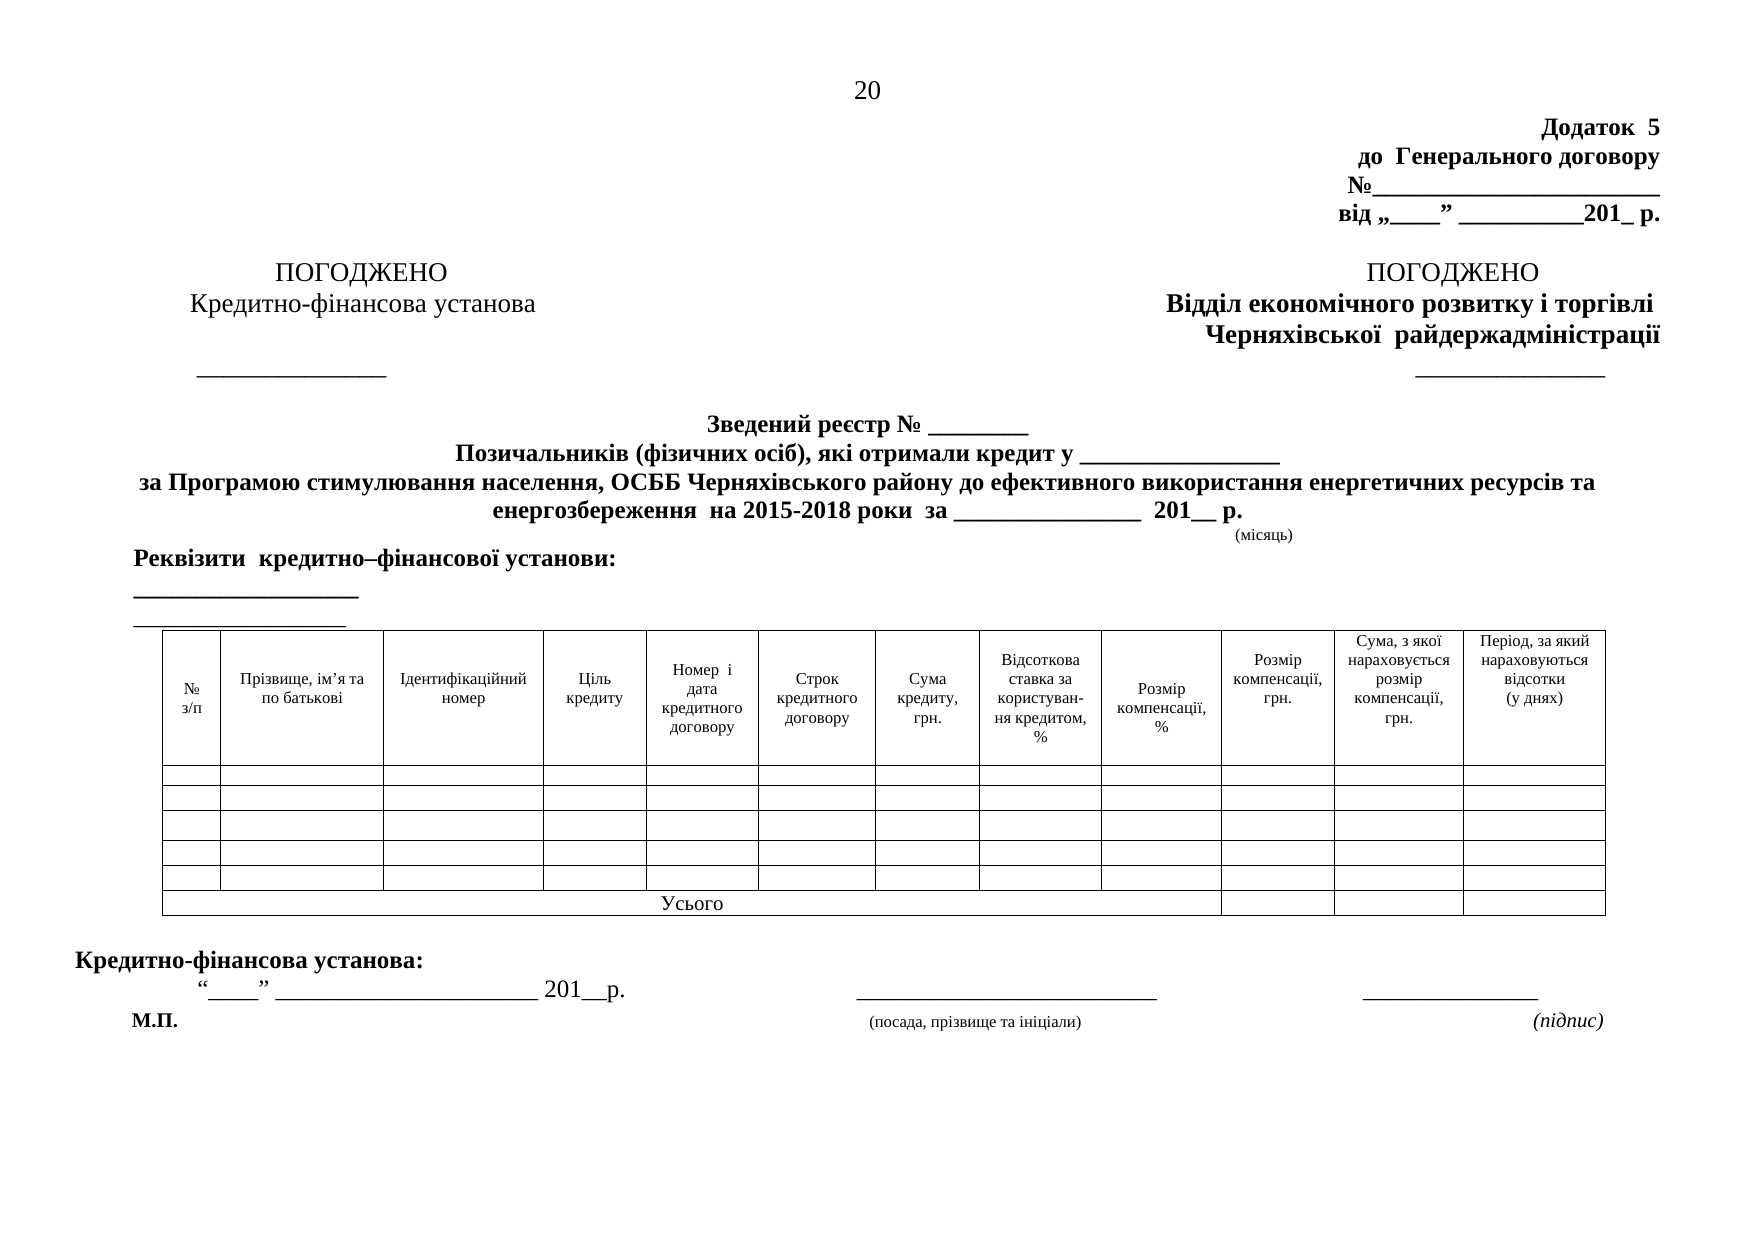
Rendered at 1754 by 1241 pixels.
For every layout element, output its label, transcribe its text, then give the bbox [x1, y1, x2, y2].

table_cell [980, 866, 1101, 890]
text (місяць) [75, 524, 1660, 543]
table_cell [384, 866, 543, 890]
table_cell [1464, 786, 1605, 810]
table_cell [759, 841, 875, 865]
table_cell [1464, 866, 1605, 890]
table_cell Усього [163, 891, 1221, 915]
table_cell [876, 866, 979, 890]
table_cell [163, 811, 220, 840]
table_cell [1335, 866, 1463, 890]
table_header Розмір компенсації, грн. [1222, 631, 1334, 765]
table_cell [647, 766, 758, 785]
table_cell [647, 786, 758, 810]
table_cell [544, 841, 646, 865]
text до Генерального договору [75, 141, 1660, 170]
table_cell [980, 766, 1101, 785]
table_cell [980, 811, 1101, 840]
table_cell [1102, 811, 1221, 840]
table_header Прізвище, ім’я та по батькові [221, 631, 383, 765]
table_header Ідентифікаційний номер [384, 631, 543, 765]
table_cell [1335, 786, 1463, 810]
table_cell [876, 811, 979, 840]
table_cell [1335, 766, 1463, 785]
text №_______________________ [75, 170, 1660, 198]
table_cell [1102, 841, 1221, 865]
table_cell [759, 766, 875, 785]
text Позичальників (фізичних осіб), які отримали кредит у ________________ [75, 438, 1660, 467]
text Зведений реєстр № ________ [75, 409, 1660, 438]
table_cell [1222, 841, 1334, 865]
table_cell [1464, 811, 1605, 840]
text __________________ [75, 572, 1660, 601]
table_cell [384, 811, 543, 840]
table_cell [876, 766, 979, 785]
table_header Строк кредитного договору [759, 631, 875, 765]
table_cell [647, 866, 758, 890]
table_cell [221, 811, 383, 840]
table_cell [647, 841, 758, 865]
table_cell [1464, 841, 1605, 865]
table_cell [1102, 766, 1221, 785]
text “____” _____________________ 201__р. ________________________ ______________ М.П. (посада, прізвище та ініціали) (підпис) [75, 974, 1660, 1034]
text ______________ ______________ [75, 349, 1660, 381]
table_cell [221, 866, 383, 890]
table_header № з/п [163, 631, 220, 765]
table_cell [1222, 786, 1334, 810]
text Кредитно-фінансова установа Відділ економічного розвитку і торгівлі [75, 287, 1660, 318]
table_cell [384, 841, 543, 865]
table_cell [1102, 786, 1221, 810]
table_cell [163, 786, 220, 810]
table_header Період, за який нараховуються відсотки (у днях) [1464, 631, 1605, 765]
table_cell [980, 786, 1101, 810]
table_cell [1335, 891, 1463, 915]
table_cell [759, 786, 875, 810]
text _________________ [75, 601, 1660, 630]
table_header Відсоткова ставка за користуван-ня кредитом, % [980, 631, 1101, 765]
text Додаток 5 [1255, 112, 1660, 141]
table_cell [384, 786, 543, 810]
table_cell [544, 766, 646, 785]
text за Програмою стимулювання населення, ОСББ Черняхівського району до ефективного використання енергетичних ресурсів та енергозбереження на 2015-2018 роки за _______________ 201__ р. [75, 467, 1660, 524]
table_cell [163, 841, 220, 865]
text Кредитно-фінансова установа: [75, 945, 1660, 974]
table_cell [163, 766, 220, 785]
table_cell [759, 811, 875, 840]
table_cell [221, 766, 383, 785]
table_cell [544, 811, 646, 840]
table_header Сума кредиту, грн. [876, 631, 979, 765]
table_cell [1102, 866, 1221, 890]
text від „____” __________201_ р. [75, 198, 1660, 227]
table_cell [221, 786, 383, 810]
table_cell [876, 841, 979, 865]
table_cell [1222, 766, 1334, 785]
table_cell [1464, 766, 1605, 785]
table_cell [1335, 811, 1463, 840]
table_cell [544, 866, 646, 890]
table_cell [384, 766, 543, 785]
table_cell [647, 811, 758, 840]
table_header Ціль кредиту [544, 631, 646, 765]
text ПОГОДЖЕНО ПОГОДЖЕНО [75, 256, 1660, 287]
table_cell [980, 841, 1101, 865]
table_cell [1222, 866, 1334, 890]
table_cell [1222, 811, 1334, 840]
table_header Номер і дата кредитного договору [647, 631, 758, 765]
table_cell [163, 866, 220, 890]
text Реквізити кредитно–фінансової установи: [75, 543, 1660, 572]
text Черняхівської райдержадміністрації [517, 318, 1660, 349]
table_cell [1222, 891, 1334, 915]
table_header Сума, з якої нараховується розмір компенсації, грн. [1335, 631, 1463, 765]
table_cell [1335, 841, 1463, 865]
table_cell [1464, 891, 1605, 915]
table_cell [221, 841, 383, 865]
table_cell [544, 786, 646, 810]
table_cell [759, 866, 875, 890]
table_header Розмір компенсації, % [1102, 631, 1221, 765]
table_cell [876, 786, 979, 810]
